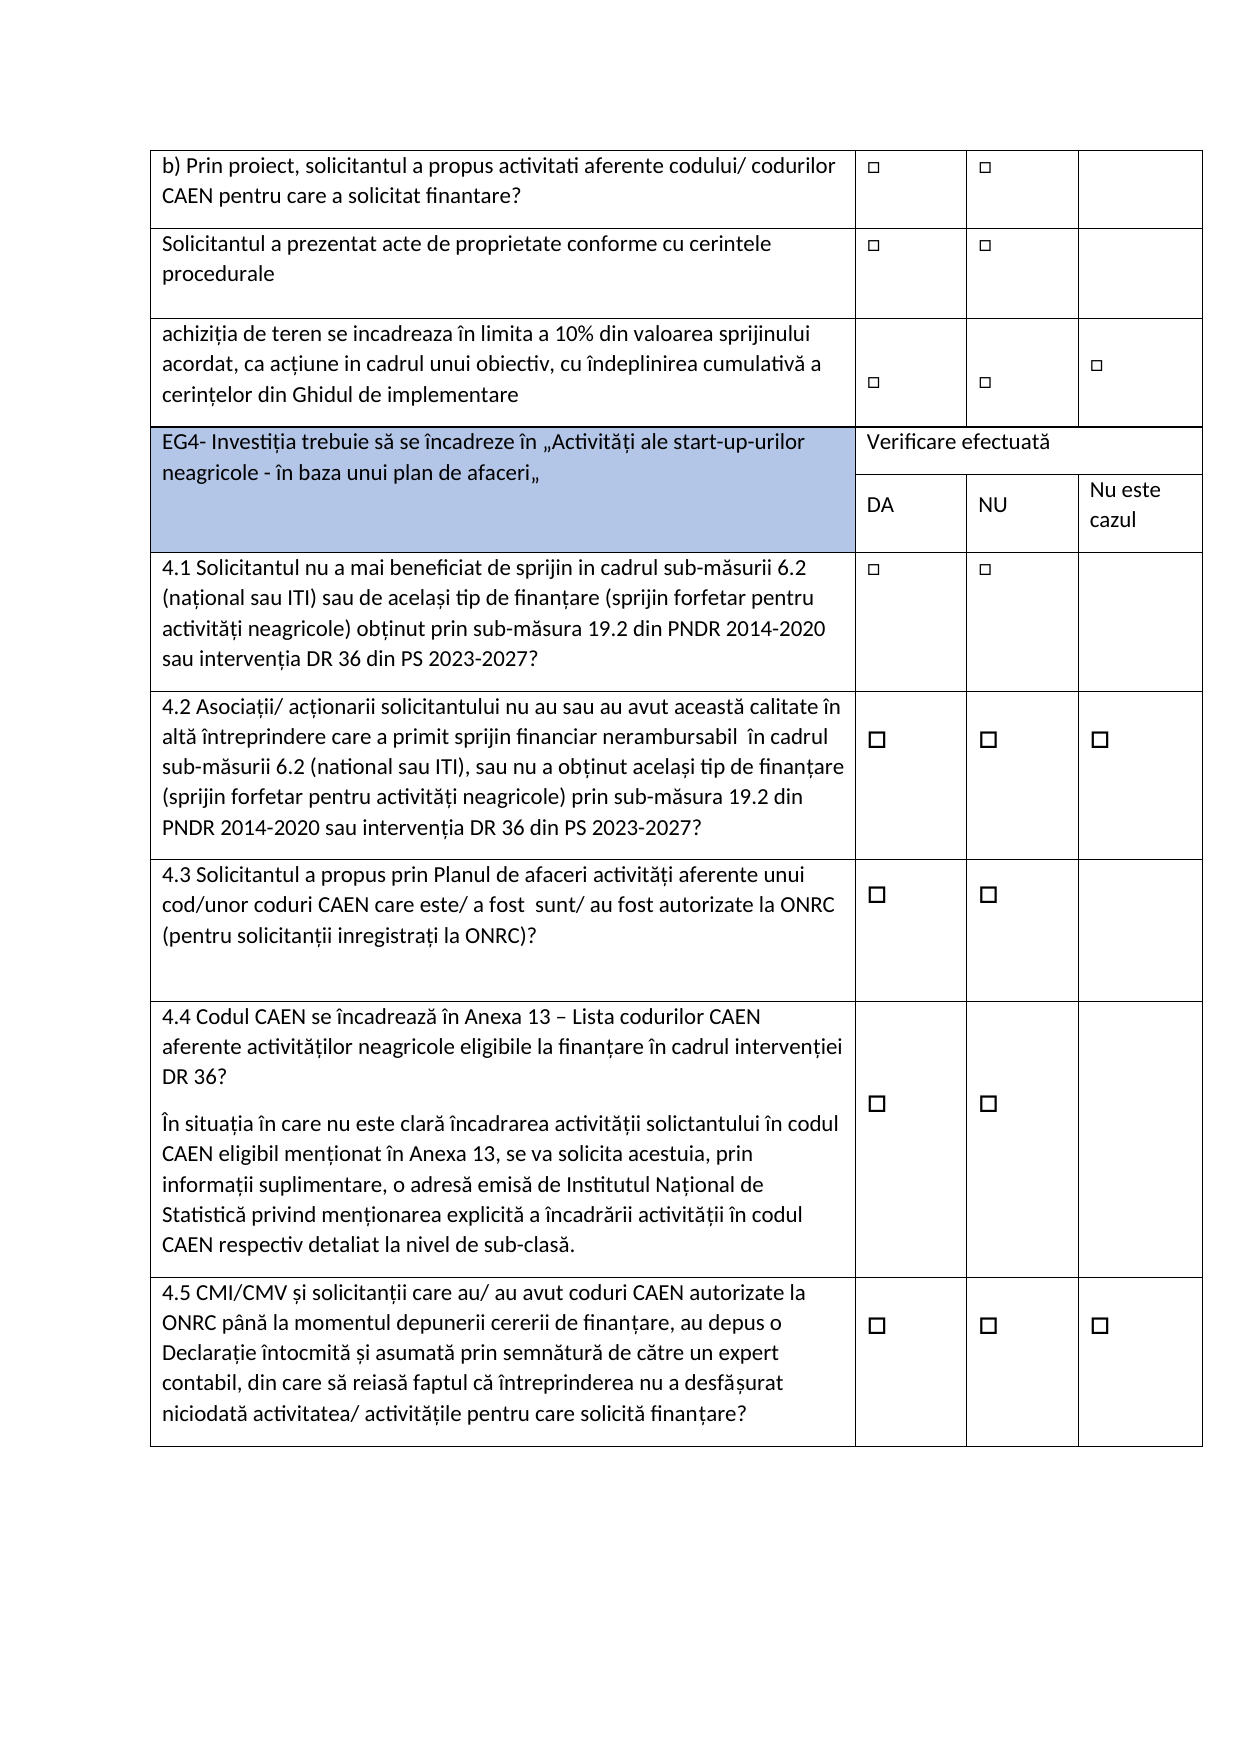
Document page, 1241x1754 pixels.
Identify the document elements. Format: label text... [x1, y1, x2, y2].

table_cell [967, 1278, 1078, 1446]
table_cell NU [967, 475, 1078, 552]
table_cell [1079, 553, 1202, 691]
table_cell 4.3 Solicitantul a propus prin Planul de afaceri activităţi aferente unui cod/unor coduri CAEN care este/ a fost sunt/ au fost autorizate la ONRC (pentru solicitanţii inregistraţi la ONRC)? [151, 860, 855, 1001]
table_cell [1079, 229, 1202, 318]
table_cell EG4- Investiţia trebuie să se încadreze în „Activități ale start-up-urilor neagricole - în baza unui plan de afaceri„ [151, 428, 855, 552]
table_cell [1079, 860, 1202, 1001]
table_cell [967, 860, 1078, 1001]
table_cell Solicitantul a prezentat acte de proprietate conforme cu cerintele procedurale [151, 229, 855, 318]
table_cell [856, 1278, 966, 1446]
table_cell □ [1079, 319, 1202, 426]
table_cell b) Prin proiect, solicitantul a propus activitati aferente codului/ codurilor CAEN pentru care a solicitat finantare? [151, 151, 855, 228]
table_cell [856, 1002, 966, 1277]
table_cell □ [856, 319, 966, 426]
table_cell [856, 692, 966, 859]
table_cell □ [856, 151, 966, 228]
table_cell □ [856, 553, 966, 691]
table_cell [1079, 692, 1202, 859]
table_cell □ [967, 151, 1078, 228]
table_cell DA [856, 475, 966, 552]
table_cell 4.5 CMI/CMV și solicitanţii care au/ au avut coduri CAEN autorizate la ONRC până la momentul depunerii cererii de finanțare, au depus o Declarație întocmită și asumată prin semnătură de către un expert contabil, din care să reiasă faptul că întreprinderea nu a desfășurat niciodată activitatea/ activităţile pentru care solicită finanțare? [151, 1278, 855, 1446]
table_cell □ [967, 553, 1078, 691]
table_cell [967, 1002, 1078, 1277]
table_cell 4.1 Solicitantul nu a mai beneficiat de sprijin in cadrul sub-măsurii 6.2 (naţional sau ITI) sau de același tip de finanțare (sprijin forfetar pentru activități neagricole) obținut prin sub-măsura 19.2 din PNDR 2014-2020 sau intervenția DR 36 din PS 2023-2027? [151, 553, 855, 691]
table_cell achiziţia de teren se incadreaza în limita a 10% din valoarea sprijinului acordat, ca acţiune in cadrul unui obiectiv, cu îndeplinirea cumulativă a cerinţelor din Ghidul de implementare [151, 319, 855, 426]
table_cell [967, 692, 1078, 859]
table_cell □ [856, 229, 966, 318]
table_cell Verificare efectuată [856, 428, 1202, 474]
table_cell [856, 860, 966, 1001]
table_cell [1079, 1002, 1202, 1277]
table_cell [1079, 1278, 1202, 1446]
table_cell Nu este cazul [1079, 475, 1202, 552]
table_cell [1079, 151, 1202, 228]
table_cell □ [967, 229, 1078, 318]
table_cell 4.2 Asociaţii/ acționarii solicitantului nu au sau au avut această calitate în altă întreprindere care a primit sprijin financiar nerambursabil în cadrul sub-măsurii 6.2 (national sau ITI), sau nu a obținut același tip de finanțare (sprijin forfetar pentru activități neagricole) prin sub-măsura 19.2 din PNDR 2014-2020 sau intervenția DR 36 din PS 2023-2027? [151, 692, 855, 859]
table_cell □ [967, 319, 1078, 426]
table_cell 4.4 Codul CAEN se încadrează în Anexa 13 – Lista codurilor CAEN aferente activităților neagricole eligibile la finanțare în cadrul intervenției DR 36? În situația în care nu este clară încadrarea activității solictantului în codul CAEN eligibil menționat în Anexa 13, se va solicita acestuia, prin informații suplimentare, o adresă emisă de Institutul Național de Statistică privind menționarea explicită a încadrării activității în codul CAEN respectiv detaliat la nivel de sub-clasă. [151, 1002, 855, 1277]
